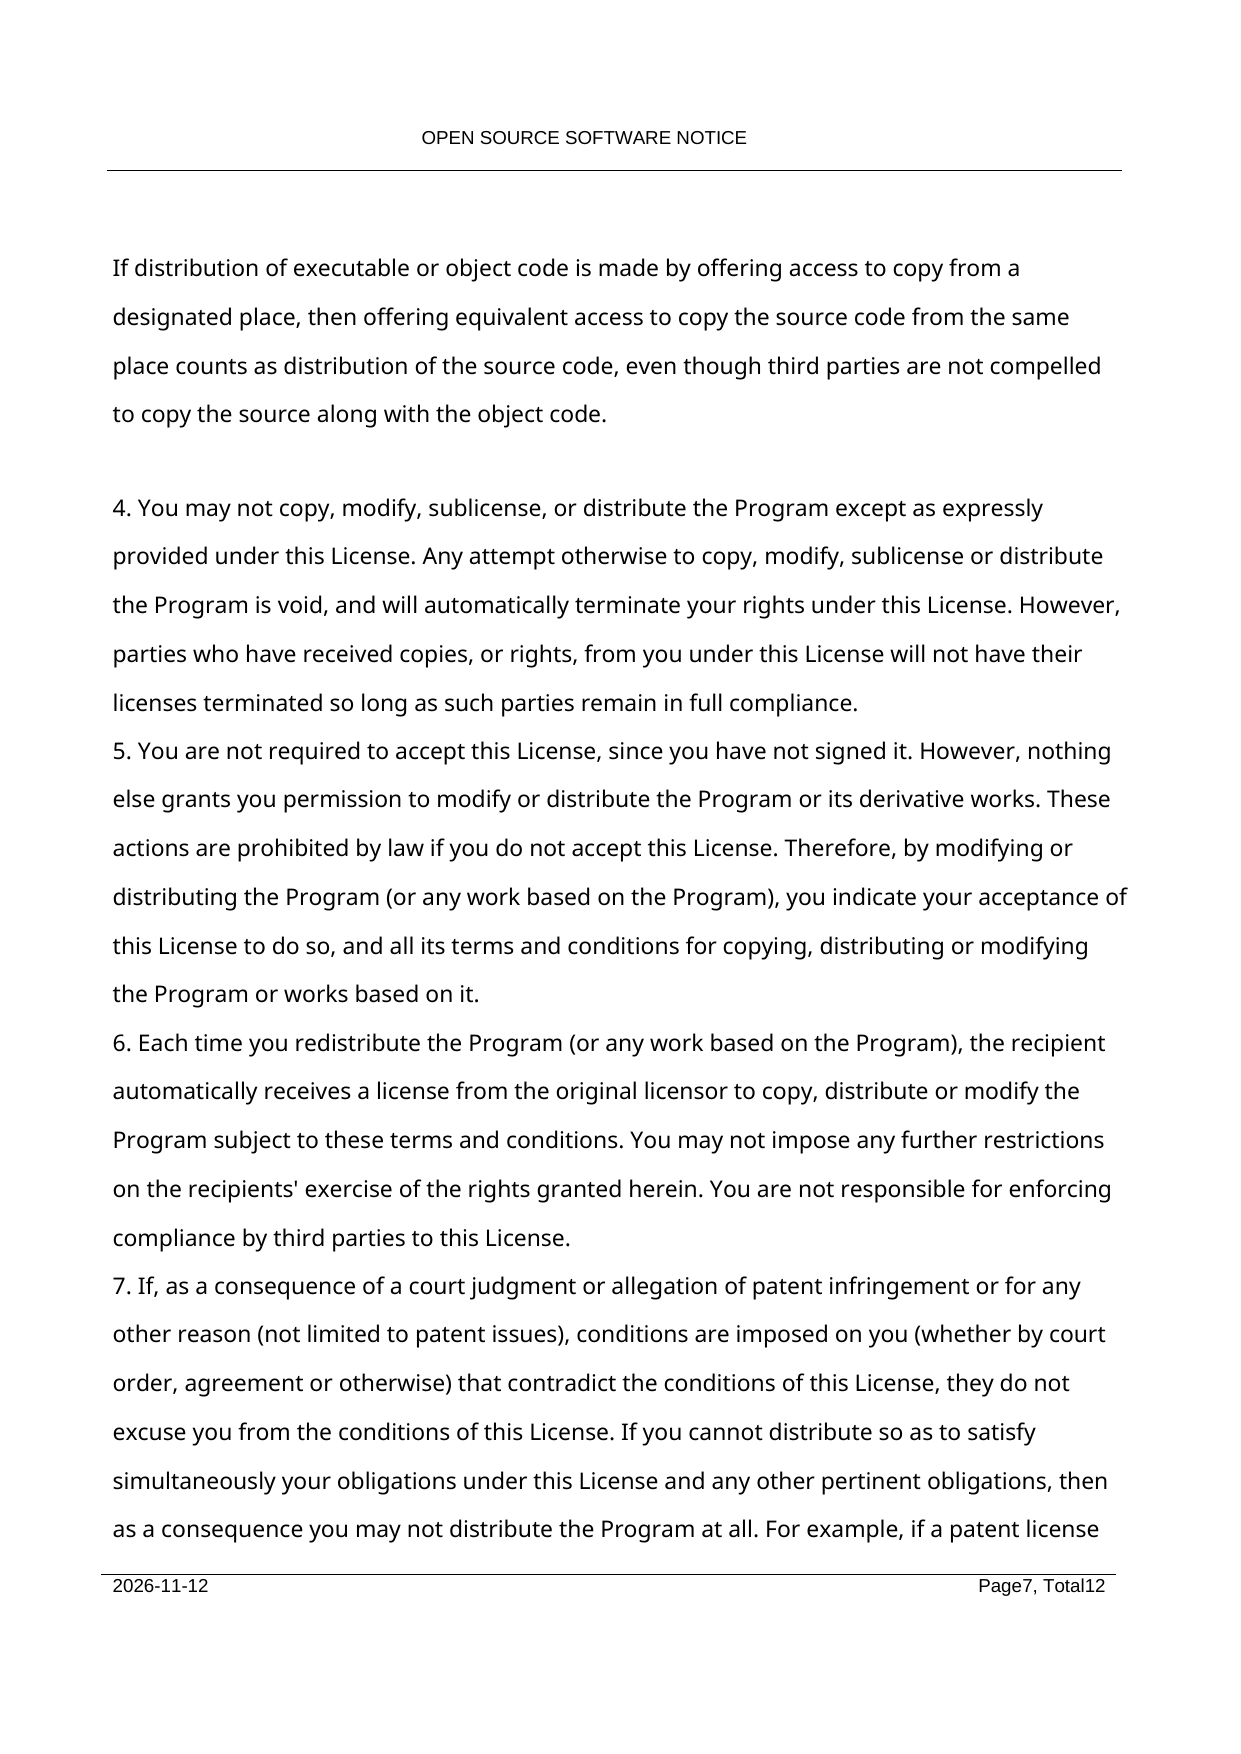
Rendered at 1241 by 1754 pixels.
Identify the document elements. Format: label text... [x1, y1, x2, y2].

text 5. You are not required to accept this License, since you have not signed it. However, nothing else grants you permission to modify or distribute the Program or its derivative works. These actions are prohibited by law if you do not accept this License. Therefore, by modifying or distributing the Program (or any work based on the Program), you indicate your acceptance of this License to do so, and all its terms and conditions for copying, distributing or modifying the Program or works based on it. [112, 734, 1128, 1010]
text If distribution of executable or object code is made by offering access to copy from a designated place, then offering equivalent access to copy the source code from the same place counts as distribution of the source code, even though third parties are not compelled to copy the source along with the object code. [112, 251, 1128, 430]
text 4. You may not copy, modify, sublicense, or distribute the Program except as expressly provided under this License. Any attempt otherwise to copy, modify, sublicense or distribute the Program is void, and will automatically terminate your rights under this License. However, parties who have received copies, or rights, from you under this License will not have their licenses terminated so long as such parties remain in full compliance. [112, 491, 1128, 718]
text 6. Each time you redistribute the Program (or any work based on the Program), the recipient automatically receives a license from the original licensor to copy, distribute or modify the Program subject to these terms and conditions. You may not impose any further restrictions on the recipients' exercise of the rights granted herein. You are not responsible for enforcing compliance by third parties to this License. [112, 1026, 1128, 1253]
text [112, 1269, 1128, 1545]
